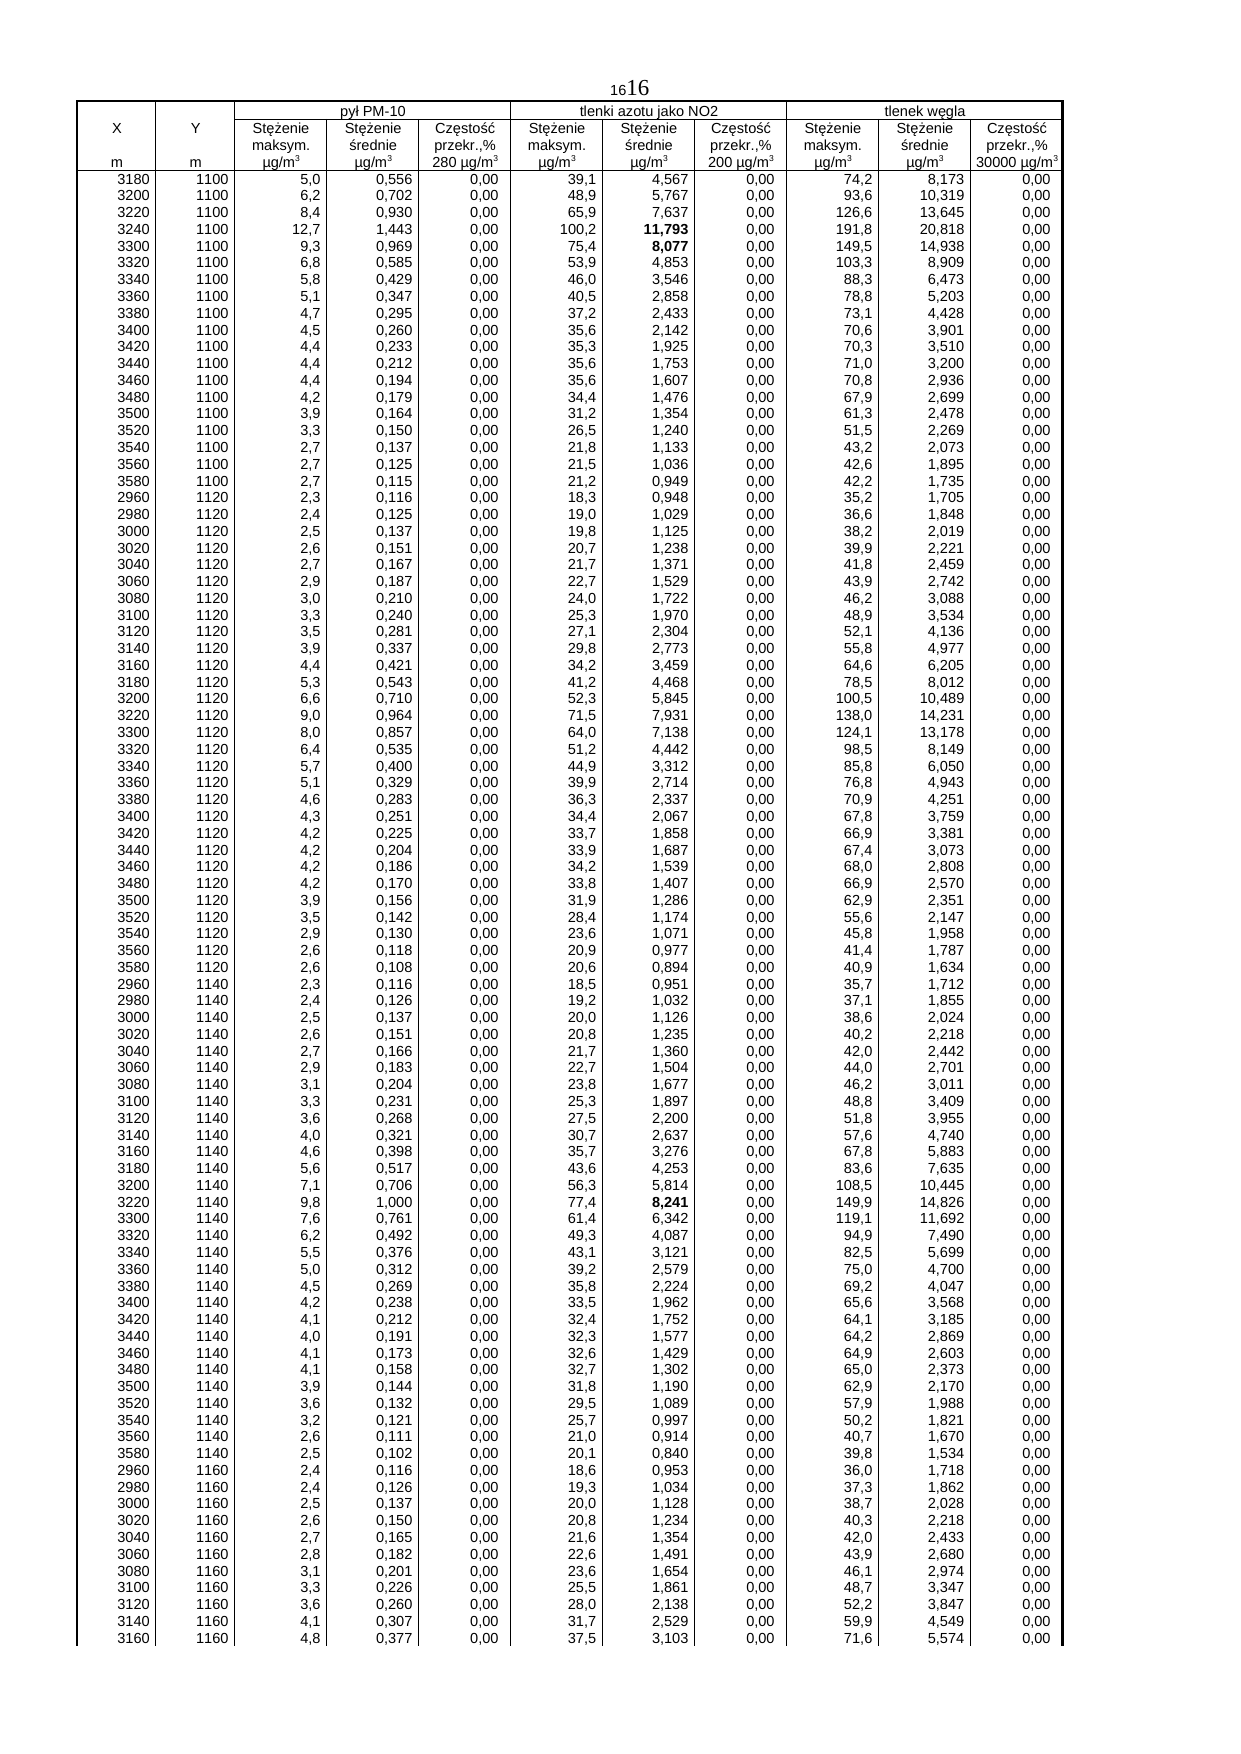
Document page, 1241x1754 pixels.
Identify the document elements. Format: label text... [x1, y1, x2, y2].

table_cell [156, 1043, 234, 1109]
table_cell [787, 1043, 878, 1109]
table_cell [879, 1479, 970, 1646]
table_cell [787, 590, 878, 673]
table_cell Stężenie średnie [327, 120, 418, 153]
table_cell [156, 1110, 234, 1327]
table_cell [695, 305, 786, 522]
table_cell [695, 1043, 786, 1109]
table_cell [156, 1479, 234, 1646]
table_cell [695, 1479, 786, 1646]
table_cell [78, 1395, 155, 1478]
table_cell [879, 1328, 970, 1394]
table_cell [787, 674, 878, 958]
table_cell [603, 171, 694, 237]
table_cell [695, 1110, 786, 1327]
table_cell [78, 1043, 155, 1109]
table_header tlenek węgla [787, 102, 1061, 119]
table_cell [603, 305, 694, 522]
table_cell µg/m3 [511, 154, 602, 170]
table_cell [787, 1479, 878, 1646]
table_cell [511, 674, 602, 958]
table_header tlenki azotu jako NO2 [511, 102, 786, 119]
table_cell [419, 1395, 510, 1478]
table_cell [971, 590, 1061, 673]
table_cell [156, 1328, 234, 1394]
table_cell 200 µg/m3 [695, 154, 786, 170]
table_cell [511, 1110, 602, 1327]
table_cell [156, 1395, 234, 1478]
table_cell Częstość przekr.,% [971, 120, 1061, 153]
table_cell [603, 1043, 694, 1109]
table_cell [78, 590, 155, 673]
table_cell µg/m3 [327, 154, 418, 170]
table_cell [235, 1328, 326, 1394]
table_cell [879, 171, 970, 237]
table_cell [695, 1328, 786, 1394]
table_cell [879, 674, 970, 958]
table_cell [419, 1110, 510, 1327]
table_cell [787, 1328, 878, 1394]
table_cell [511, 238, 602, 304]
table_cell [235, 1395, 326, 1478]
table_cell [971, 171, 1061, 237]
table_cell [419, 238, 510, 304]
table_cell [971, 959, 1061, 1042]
table_header [78, 102, 155, 119]
table_cell m [156, 154, 234, 170]
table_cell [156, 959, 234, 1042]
table_cell Stężenie średnie [603, 120, 694, 153]
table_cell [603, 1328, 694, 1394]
table_cell X [78, 119, 155, 153]
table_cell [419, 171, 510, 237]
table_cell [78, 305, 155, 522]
table_cell µg/m3 [879, 154, 970, 170]
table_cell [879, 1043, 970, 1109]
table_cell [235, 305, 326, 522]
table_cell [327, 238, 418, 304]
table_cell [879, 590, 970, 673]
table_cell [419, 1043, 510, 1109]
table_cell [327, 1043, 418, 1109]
table_header [156, 102, 234, 119]
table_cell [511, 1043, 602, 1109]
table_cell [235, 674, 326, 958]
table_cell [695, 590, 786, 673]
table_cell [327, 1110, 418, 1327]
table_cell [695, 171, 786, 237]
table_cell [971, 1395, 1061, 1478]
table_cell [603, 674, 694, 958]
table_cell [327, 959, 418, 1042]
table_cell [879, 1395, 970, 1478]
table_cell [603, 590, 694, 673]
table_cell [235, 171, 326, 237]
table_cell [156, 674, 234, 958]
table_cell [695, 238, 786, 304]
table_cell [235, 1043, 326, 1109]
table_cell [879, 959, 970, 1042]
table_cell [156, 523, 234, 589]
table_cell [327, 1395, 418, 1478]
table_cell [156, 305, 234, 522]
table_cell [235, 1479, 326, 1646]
table_cell µg/m3 [235, 154, 326, 170]
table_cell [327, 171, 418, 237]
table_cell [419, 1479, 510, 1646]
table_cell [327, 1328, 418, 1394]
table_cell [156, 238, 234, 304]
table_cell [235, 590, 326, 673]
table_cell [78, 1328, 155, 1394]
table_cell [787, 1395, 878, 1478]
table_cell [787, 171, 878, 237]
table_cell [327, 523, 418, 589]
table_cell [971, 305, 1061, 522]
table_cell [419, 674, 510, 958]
table_cell Stężenie maksym. [511, 120, 602, 153]
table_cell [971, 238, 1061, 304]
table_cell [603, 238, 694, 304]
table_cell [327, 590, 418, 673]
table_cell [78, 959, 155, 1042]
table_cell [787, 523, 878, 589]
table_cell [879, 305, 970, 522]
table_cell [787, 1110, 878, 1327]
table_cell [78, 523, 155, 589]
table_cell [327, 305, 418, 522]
table_cell Stężenie maksym. [235, 120, 326, 153]
table_cell µg/m3 [603, 154, 694, 170]
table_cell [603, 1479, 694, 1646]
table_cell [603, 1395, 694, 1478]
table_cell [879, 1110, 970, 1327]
table_cell 30000 µg/m3 [971, 154, 1061, 170]
table_cell Częstość przekr.,% [419, 120, 510, 153]
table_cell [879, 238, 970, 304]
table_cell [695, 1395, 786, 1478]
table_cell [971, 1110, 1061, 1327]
table_cell Y [156, 119, 234, 153]
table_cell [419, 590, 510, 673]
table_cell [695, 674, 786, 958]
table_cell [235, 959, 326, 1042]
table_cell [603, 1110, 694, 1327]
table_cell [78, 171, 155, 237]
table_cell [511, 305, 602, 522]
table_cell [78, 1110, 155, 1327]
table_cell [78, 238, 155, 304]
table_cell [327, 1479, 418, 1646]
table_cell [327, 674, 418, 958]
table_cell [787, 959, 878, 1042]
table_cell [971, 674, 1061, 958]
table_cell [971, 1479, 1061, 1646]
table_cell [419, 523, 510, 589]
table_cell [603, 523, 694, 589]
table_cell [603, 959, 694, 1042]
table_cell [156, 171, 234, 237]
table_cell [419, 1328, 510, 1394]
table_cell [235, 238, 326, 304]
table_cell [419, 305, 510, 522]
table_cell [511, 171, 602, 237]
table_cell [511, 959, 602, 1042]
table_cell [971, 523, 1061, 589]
table_header pył PM-10 [235, 102, 510, 119]
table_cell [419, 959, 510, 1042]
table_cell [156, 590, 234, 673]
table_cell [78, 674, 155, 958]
table_cell Częstość przekr.,% [695, 120, 786, 153]
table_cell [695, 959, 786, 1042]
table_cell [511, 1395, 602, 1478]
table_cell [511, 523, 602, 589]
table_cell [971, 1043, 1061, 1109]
table_cell µg/m3 [787, 154, 878, 170]
table_cell 280 µg/m3 [419, 154, 510, 170]
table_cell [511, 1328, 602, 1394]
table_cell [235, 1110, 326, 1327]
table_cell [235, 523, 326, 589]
table_cell m [78, 154, 155, 170]
table_cell Stężenie średnie [879, 120, 970, 153]
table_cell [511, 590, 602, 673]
table_cell Stężenie maksym. [787, 120, 878, 153]
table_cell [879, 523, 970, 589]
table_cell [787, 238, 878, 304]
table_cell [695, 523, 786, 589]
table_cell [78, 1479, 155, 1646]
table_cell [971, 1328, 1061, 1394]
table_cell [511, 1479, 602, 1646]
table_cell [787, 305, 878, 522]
